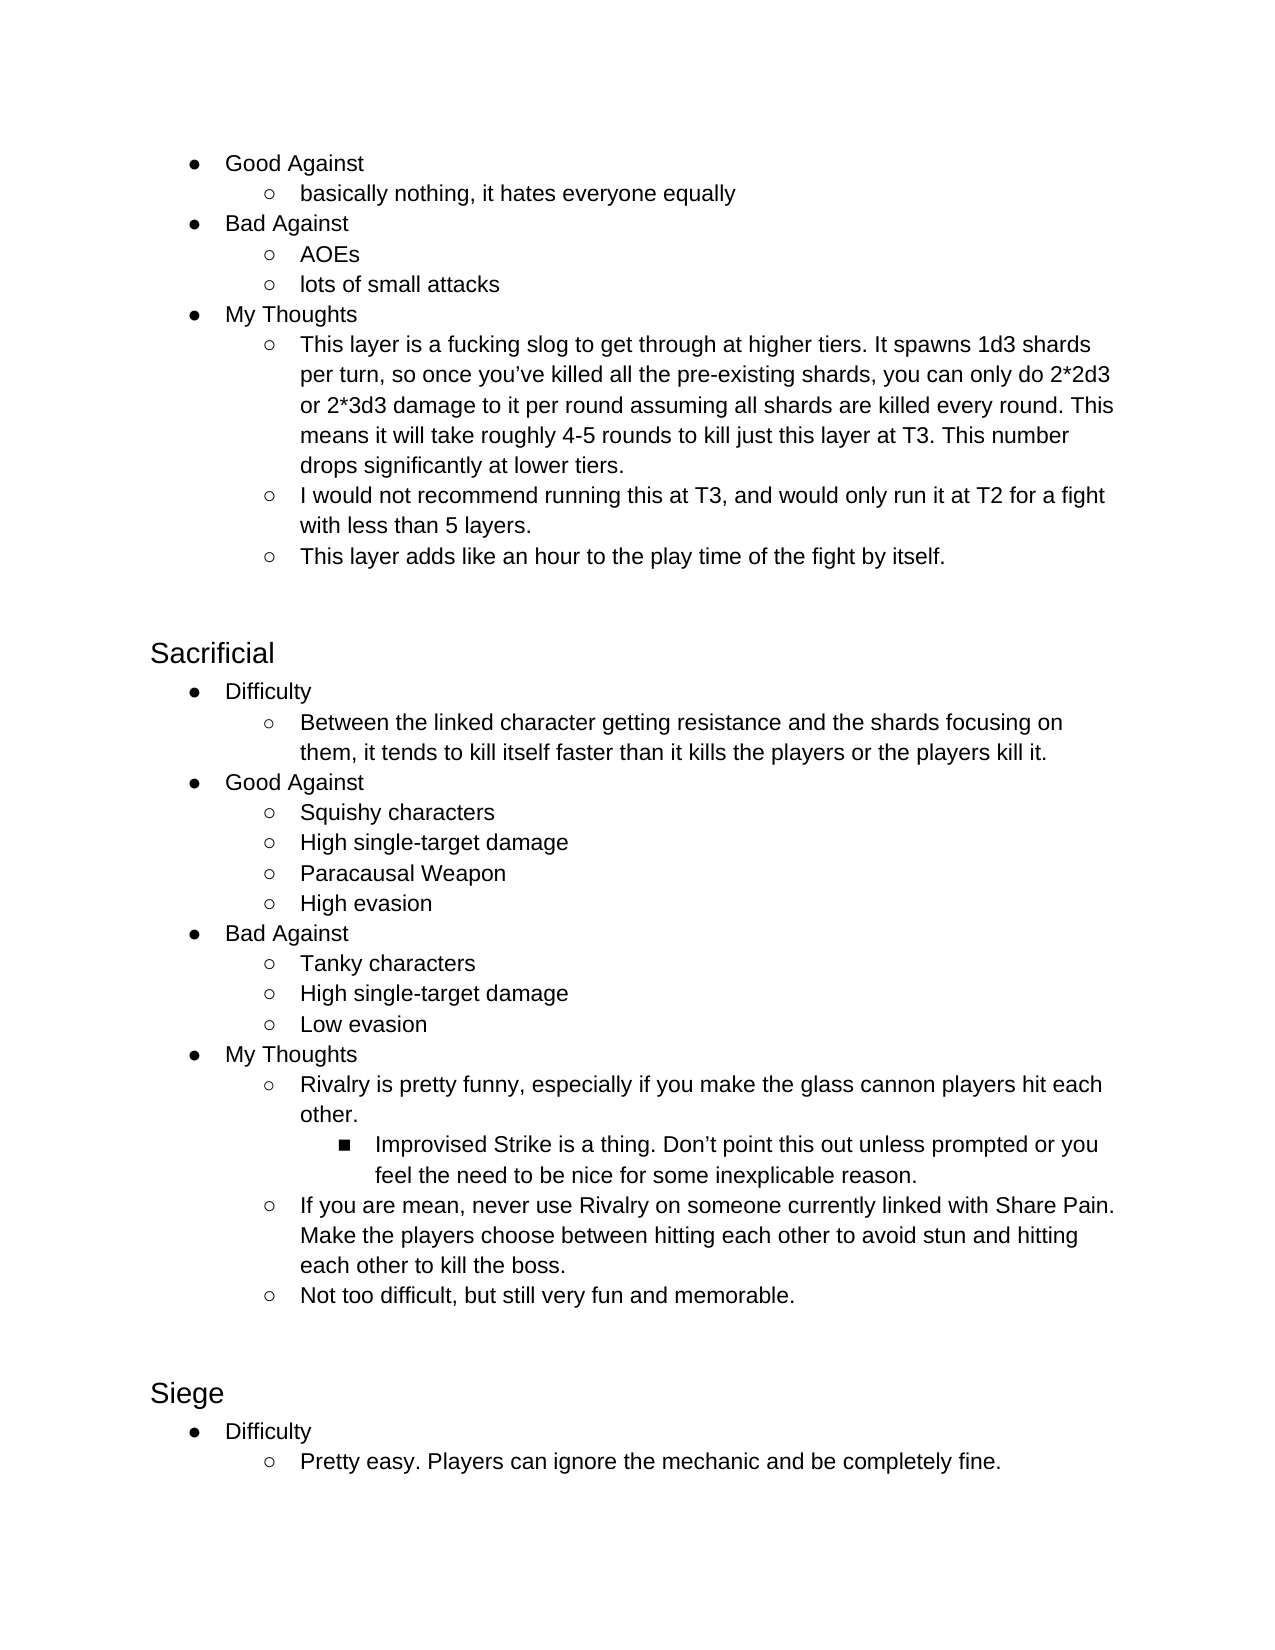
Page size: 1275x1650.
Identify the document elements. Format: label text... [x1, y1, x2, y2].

subtitle Sacrificial [150, 636, 1125, 670]
list Difficulty [187, 678, 1125, 705]
list Good Against [187, 150, 1125, 176]
list Improvised Strike is a thing. Don’t point this out unless prompted or you feel the need to be nice for some inexplicable reason. [337, 1131, 1125, 1188]
list Pretty easy. Players can ignore the mechanic and be completely fine. [262, 1448, 1125, 1475]
list Difficulty [187, 1418, 1125, 1444]
list High single-target damage [262, 829, 1125, 856]
list High single-target damage [262, 980, 1125, 1007]
list Not too difficult, but still very fun and memorable. [262, 1282, 1125, 1309]
list I would not recommend running this at T3, and would only run it at T2 for a fight with less than 5 layers. [262, 482, 1125, 539]
list lots of small attacks [262, 271, 1125, 297]
list Squishy characters [262, 799, 1125, 826]
list My Thoughts [187, 301, 1125, 327]
list My Thoughts [187, 1041, 1125, 1067]
list Good Against [187, 769, 1125, 795]
list Between the linked character getting resistance and the shards focusing on them, it tends to kill itself faster than it kills the players or the players kill it. [262, 708, 1125, 765]
list basically nothing, it hates everyone equally [262, 180, 1125, 207]
list AOEs [262, 241, 1125, 267]
list High evasion [262, 890, 1125, 916]
list Low evasion [262, 1011, 1125, 1037]
list Bad Against [187, 210, 1125, 237]
list Bad Against [187, 920, 1125, 946]
list This layer is a fucking slog to get through at higher tiers. It spawns 1d3 shards per turn, so once you’ve killed all the pre-existing shards, you can only do 2*2d3 or 2*3d3 damage to it per round assuming all shards are killed every round. This means it will take roughly 4-5 rounds to kill just this layer at T3. This number drops significantly at lower tiers. [262, 331, 1125, 478]
list This layer adds like an hour to the play time of the fight by itself. [262, 543, 1125, 569]
list Rivalry is pretty funny, especially if you make the glass cannon players hit each other. [262, 1071, 1125, 1128]
list Paracausal Weapon [262, 859, 1125, 886]
list If you are mean, never use Rivalry on someone currently linked with Share Pain. Make the players choose between hitting each other to avoid stun and hitting each other to kill the boss. [262, 1192, 1125, 1279]
list Tanky characters [262, 950, 1125, 977]
subtitle Siege [150, 1376, 1125, 1410]
